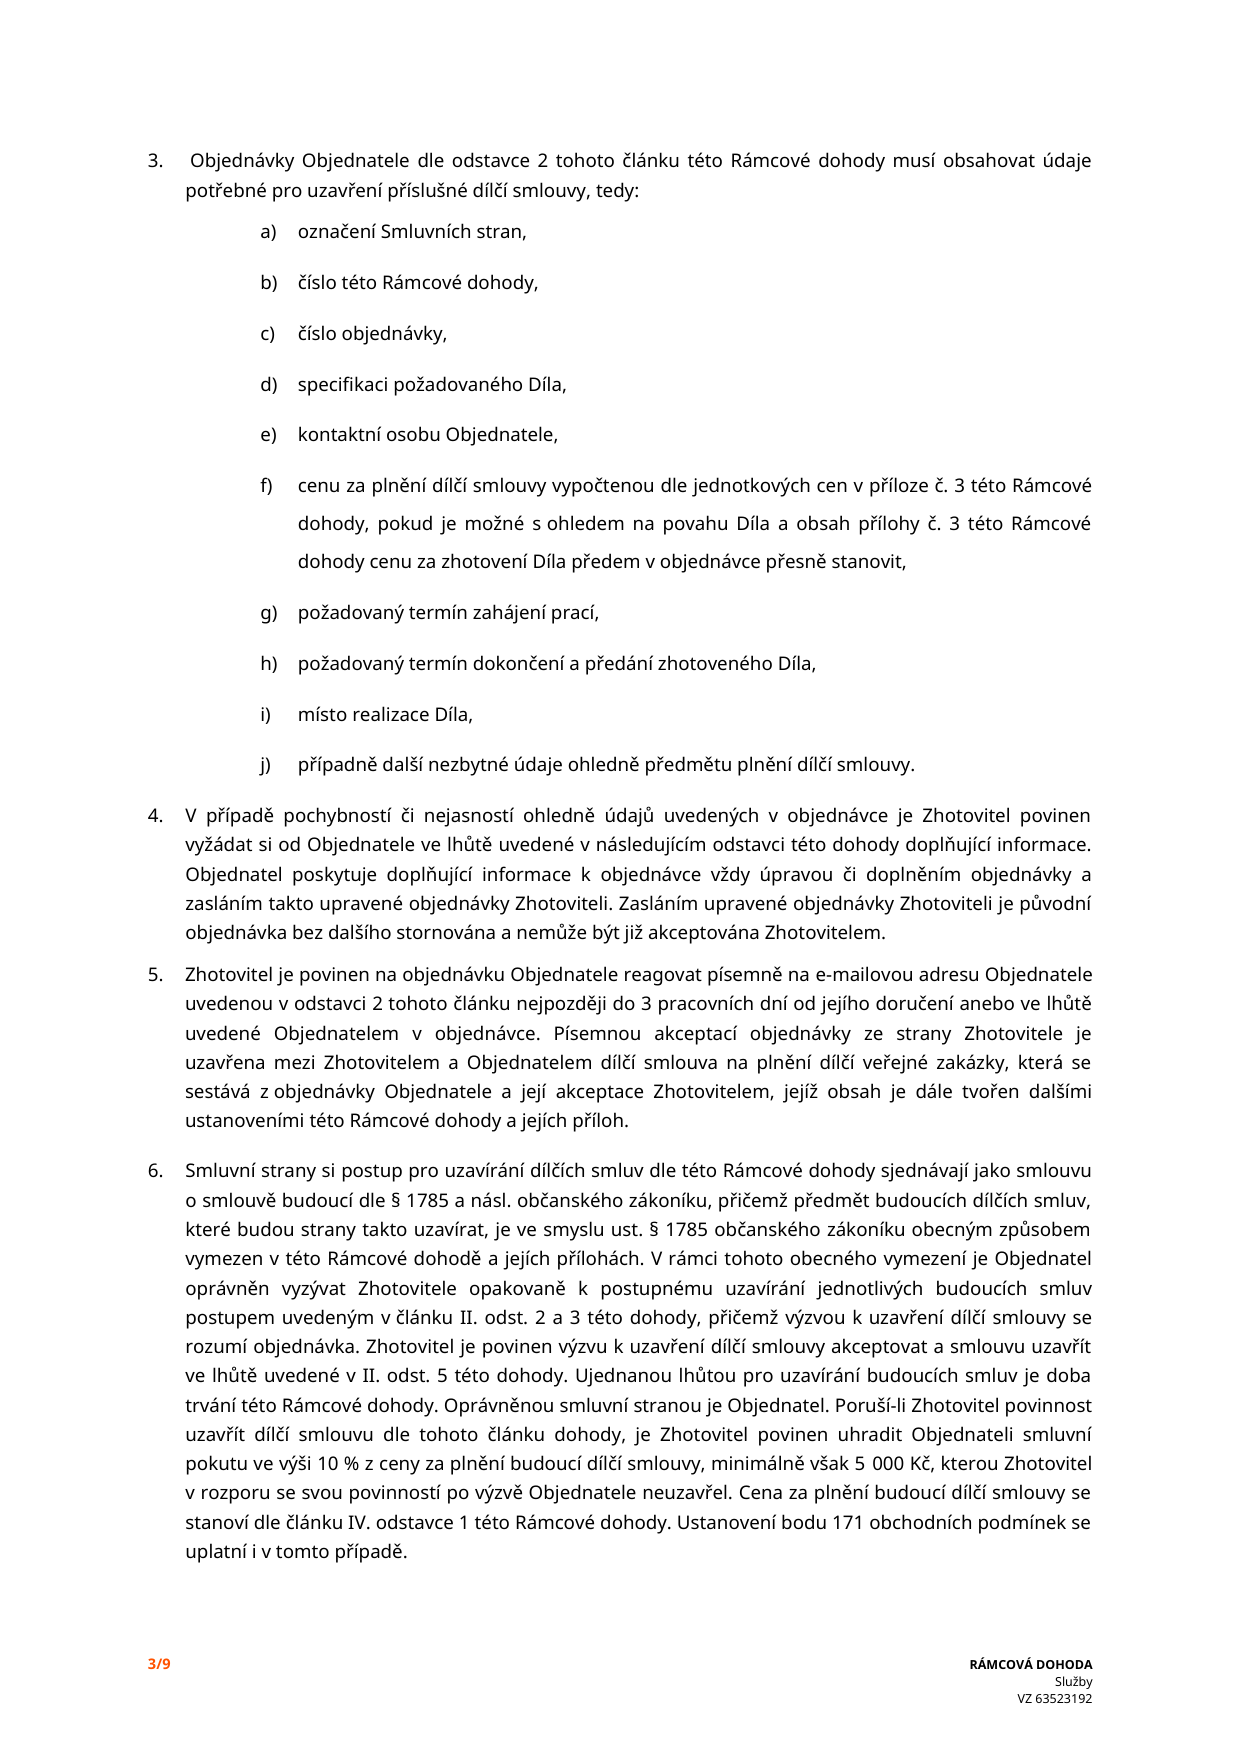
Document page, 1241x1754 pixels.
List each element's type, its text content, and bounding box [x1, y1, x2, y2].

list kontaktní osobu Objednatele, [260, 422, 1093, 447]
list číslo této Rámcové dohody, [260, 269, 1093, 295]
list cenu za plnění dílčí smlouvy vypočtenou dle jednotkových cen v příloze č. 3 této Rámcové dohody, pokud je možné s ohledem na povahu Díla a obsah přílohy č. 3 této Rámcové dohody cenu za zhotovení Díla předem v objednávce přesně stanovit, [260, 472, 1093, 574]
list místo realizace Díla, [260, 701, 1093, 726]
list požadovaný termín dokončení a předání zhotoveného Díla, [260, 650, 1093, 676]
text V případě pochybností či nejasností ohledně údajů uvedených v objednávce je Zhotovitel povinen vyžádat si od Objednatele ve lhůtě uvedené v následujícím odstavci této dohody doplňující informace. Objednatel poskytuje doplňující informace k objednávce vždy úpravou či doplněním objednávky a zasláním takto upravené objednávky Zhotoviteli. Zasláním upravené objednávky Zhotoviteli je původní objednávka bez dalšího stornována a nemůže být již akceptována Zhotovitelem. [148, 802, 1093, 945]
list případně další nezbytné údaje ohledně předmětu plnění dílčí smlouvy. [260, 752, 1093, 777]
list specifikaci požadovaného Díla, [260, 371, 1093, 396]
list číslo objednávky, [260, 320, 1093, 346]
list označení Smluvních stran, [260, 219, 1093, 244]
list Smluvní strany si postup pro uzavírání dílčích smluv dle této Rámcové dohody sjednávají jako smlouvu o smlouvě budoucí dle § 1785 a násl. občanského zákoníku, přičemž předmět budoucích dílčích smluv, které budou strany takto uzavírat, je ve smyslu ust. § 1785 občanského zákoníku obecným způsobem vymezen v této Rámcové dohodě a jejích přílohách. V rámci tohoto obecného vymezení je Objednatel oprávněn vyzývat Zhotovitele opakovaně k postupnému uzavírání jednotlivých budoucích smluv postupem uvedeným v článku II. odst. 2 a 3 této dohody, přičemž výzvou k uzavření dílčí smlouvy se rozumí objednávka. Zhotovitel je povinen výzvu k uzavření dílčí smlouvy akceptovat a smlouvu uzavřít ve lhůtě uvedené v II. odst. 5 této dohody. Ujednanou lhůtou pro uzavírání budoucích smluv je doba trvání této Rámcové dohody. Oprávněnou smluvní stranou je Objednatel. Poruší-li Zhotovitel povinnost uzavřít dílčí smlouvu dle tohoto článku dohody, je Zhotovitel povinen uhradit Objednateli smluvní pokutu ve výši 10 % z ceny za plnění budoucí dílčí smlouvy, minimálně však 5 000 Kč, kterou Zhotovitel v rozporu se svou povinností po výzvě Objednatele neuzavřel. Cena za plnění budoucí dílčí smlouvy se stanoví dle článku IV. odstavce 1 této Rámcové dohody. Ustanovení bodu 171 obchodních podmínek se uplatní i v tomto případě. [148, 1158, 1093, 1564]
list Zhotovitel je povinen na objednávku Objednatele reagovat písemně na e-mailovou adresu Objednatele uvedenou v odstavci 2 tohoto článku nejpozději do 3 pracovních dní od jejího doručení anebo ve lhůtě uvedené Objednatelem v objednávce. Písemnou akceptací objednávky ze strany Zhotovitele je uzavřena mezi Zhotovitelem a Objednatelem dílčí smlouva na plnění dílčí veřejné zakázky, která se sestává z objednávky Objednatele a její akceptace Zhotovitelem, jejíž obsah je dále tvořen dalšími ustanoveními této Rámcové dohody a jejích příloh. [148, 961, 1093, 1133]
list požadovaný termín zahájení prací, [260, 599, 1093, 625]
text Objednávky Objednatele dle odstavce 2 tohoto článku této Rámcové dohody musí obsahovat údaje potřebné pro uzavření příslušné dílčí smlouvy, tedy: [148, 148, 1093, 202]
